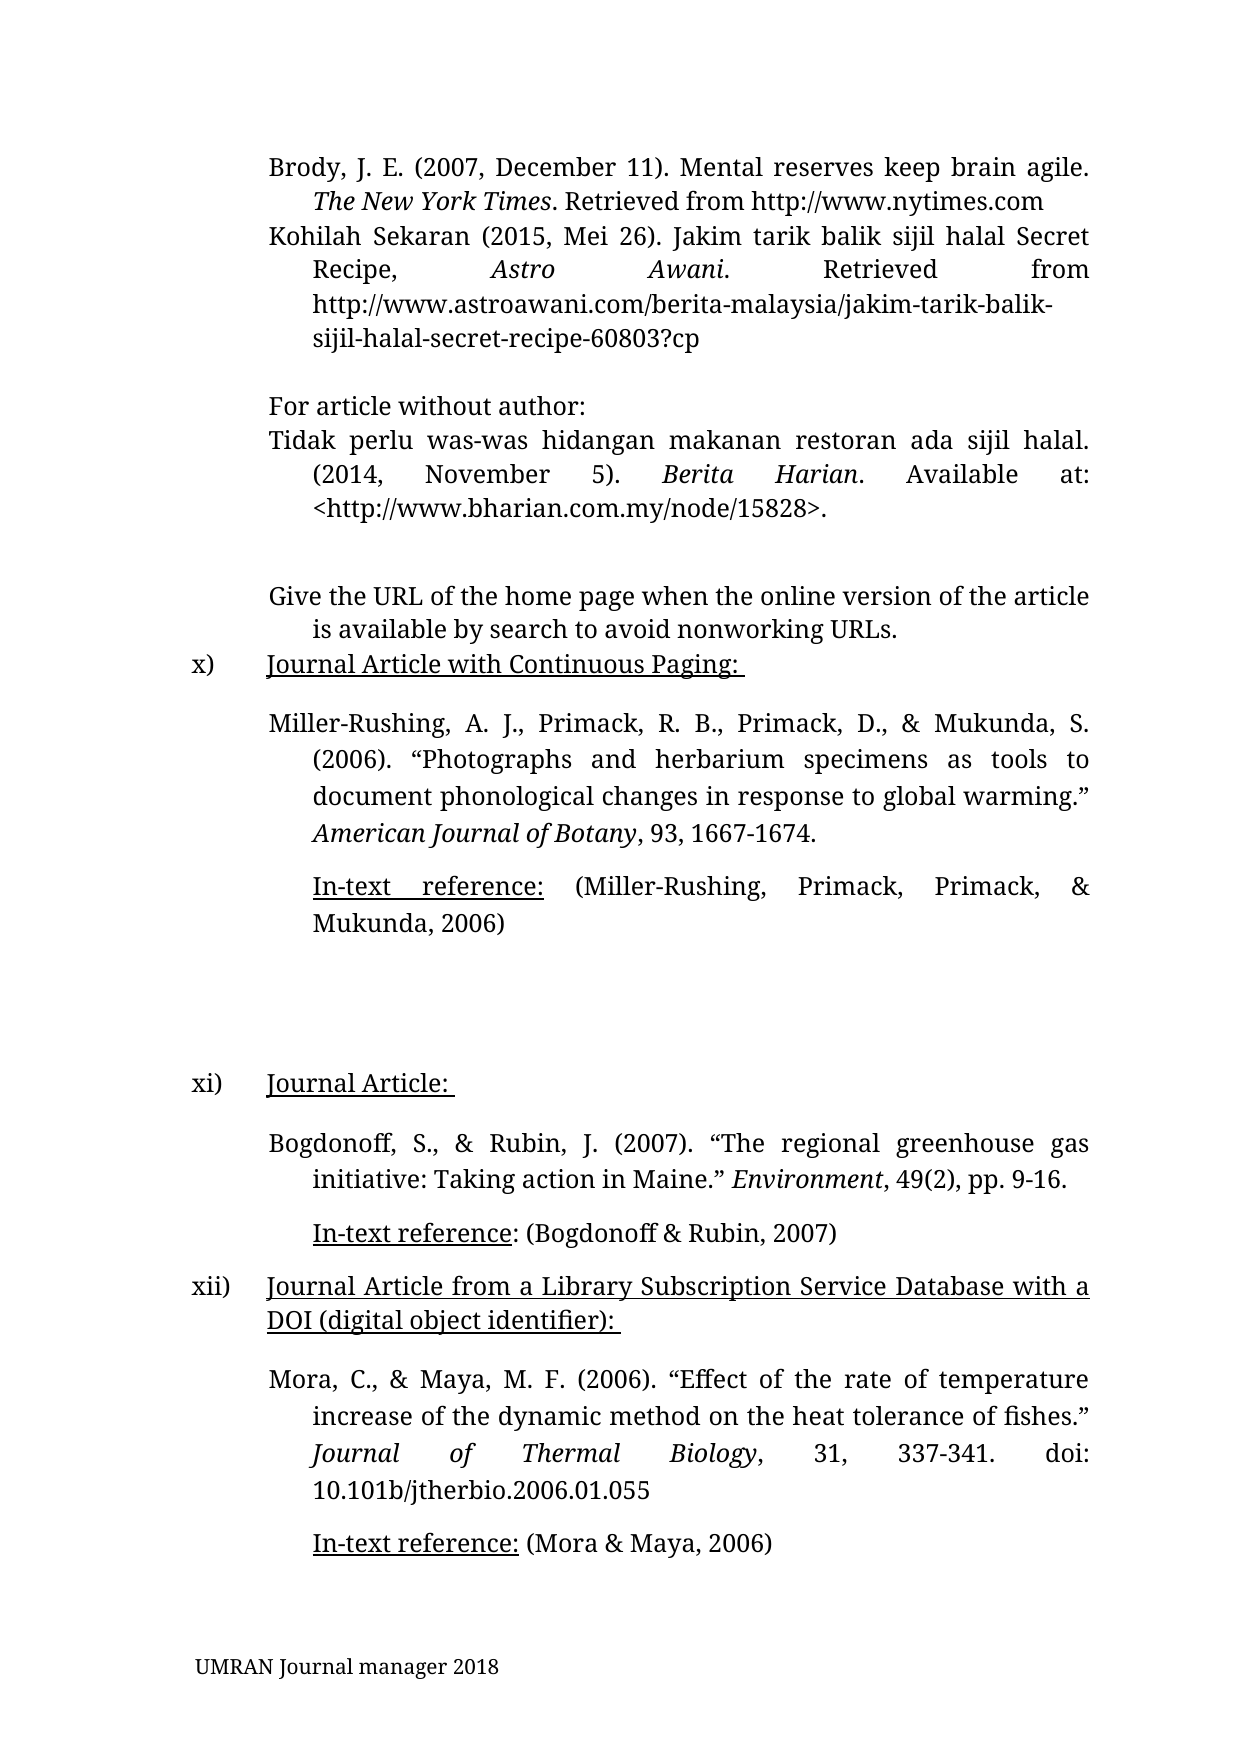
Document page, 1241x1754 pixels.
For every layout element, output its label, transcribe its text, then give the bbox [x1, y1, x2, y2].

list Give the URL of the home page when the online version of the article is available by search to avoid nonworking URLs. [268, 578, 1090, 646]
text Miller-Rushing, A. J., Primack, R. B., Primack, D., & Mukunda, S. (2006). “Photographs and herbarium specimens as tools to document phonological changes in response to global warming.” American Journal of Botany, 93, 1667-1674. [268, 705, 1090, 850]
text In-text reference: (Miller-Rushing, Primack, Primack, & Mukunda, 2006) [312, 869, 1090, 940]
list Journal Article: [191, 1066, 1090, 1100]
text Bogdonoff, S., & Rubin, J. (2007). “The regional greenhouse gas initiative: Taking action in Maine.” Environment, 49(2), pp. 9-16. [268, 1125, 1090, 1196]
list Brody, J. E. (2007, December 11). Mental reserves keep brain agile. The New York Times. Retrieved from http://www.nytimes.com [268, 150, 1090, 218]
list Journal Article from a Library Subscription Service Database with a DOI (digital object identifier): [191, 1269, 1090, 1337]
list Kohilah Sekaran (2015, Mei 26). Jakim tarik balik sijil halal Secret Recipe, Astro Awani. Retrieved from http://www.astroawani.com/berita-malaysia/jakim-tarik-balik-sijil-halal-secret-recipe-60803?cp [268, 218, 1090, 354]
list Journal Article with Continuous Paging: [191, 646, 1090, 680]
list Tidak perlu was-was hidangan makanan restoran ada sijil halal. (2014, November 5). Berita Harian. Available at: <http://www.bharian.com.my/node/15828>. [268, 422, 1090, 525]
text In-text reference: (Bogdonoff & Rubin, 2007) [312, 1215, 1090, 1249]
text Mora, C., & Maya, M. F. (2006). “Effect of the rate of temperature increase of the dynamic method on the heat tolerance of fishes.” Journal of Thermal Biology, 31, 337-341. doi: 10.101b/jtherbio.2006.01.055 [268, 1362, 1090, 1506]
list For article without author: [268, 388, 1090, 422]
text In-text reference: (Mora & Maya, 2006) [312, 1526, 1090, 1560]
